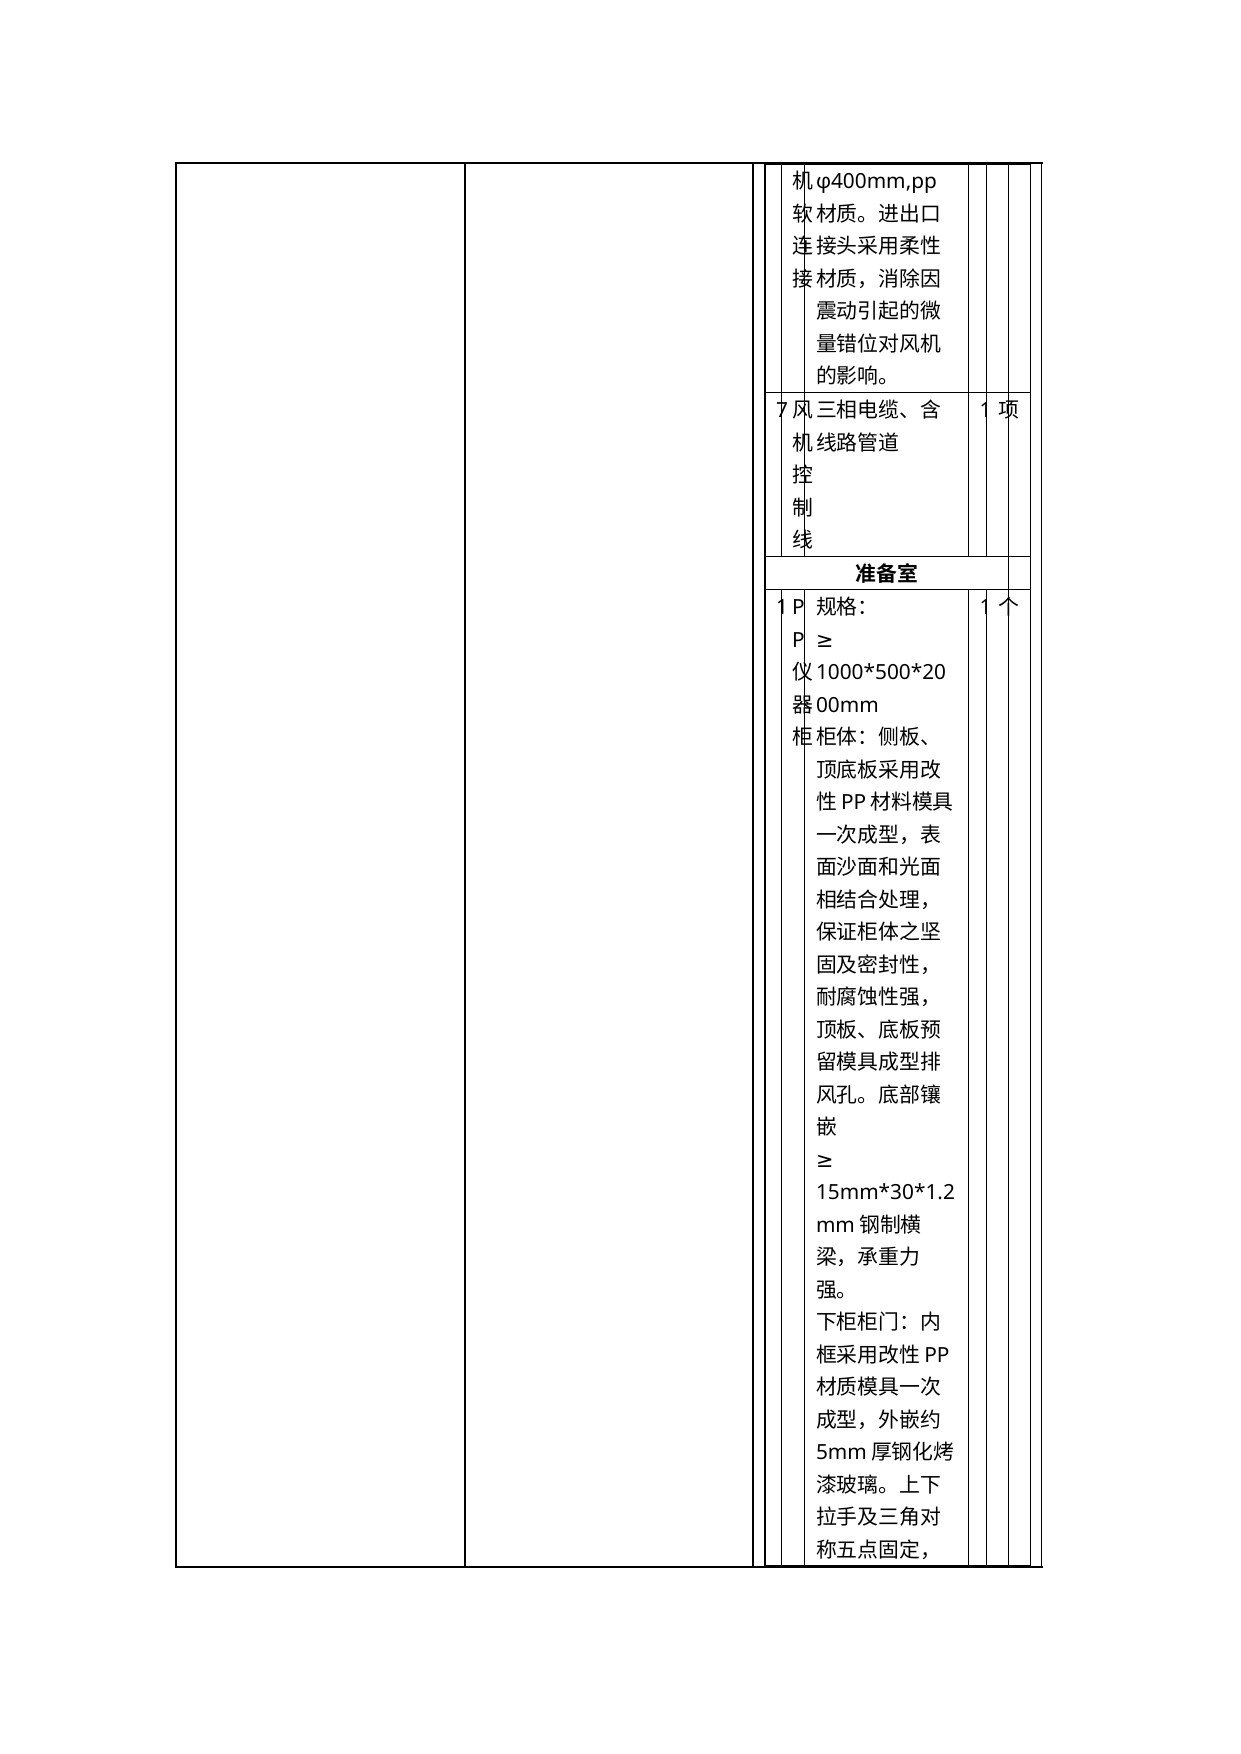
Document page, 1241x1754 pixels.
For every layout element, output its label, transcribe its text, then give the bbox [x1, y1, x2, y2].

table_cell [805, 590, 968, 1565]
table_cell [766, 165, 781, 392]
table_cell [805, 165, 968, 392]
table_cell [766, 590, 781, 1565]
table_cell 注：针对核心产品，供应商须提供合法来源渠道证明资料（包括但不限于销售协议、代理协议、原厂授权等）；未提供则视为无效响应文件。 [766, 557, 1008, 589]
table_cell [987, 165, 1008, 392]
table_cell 1 [177, 164, 464, 1566]
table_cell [754, 164, 764, 1566]
table_cell 注：针对核心产品，供应商须提供合法来源渠道证明资料（包括但不限于销售协议、代理协议、原厂授权等）；未提供则视为无效响应文件。 [805, 393, 968, 556]
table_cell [987, 590, 1008, 1565]
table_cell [782, 590, 804, 1565]
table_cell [782, 165, 804, 392]
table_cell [1009, 590, 1030, 1565]
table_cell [969, 590, 986, 1565]
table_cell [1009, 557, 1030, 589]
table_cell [969, 165, 986, 392]
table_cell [1031, 164, 1041, 1566]
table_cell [1009, 165, 1030, 392]
table_cell [466, 164, 752, 1566]
